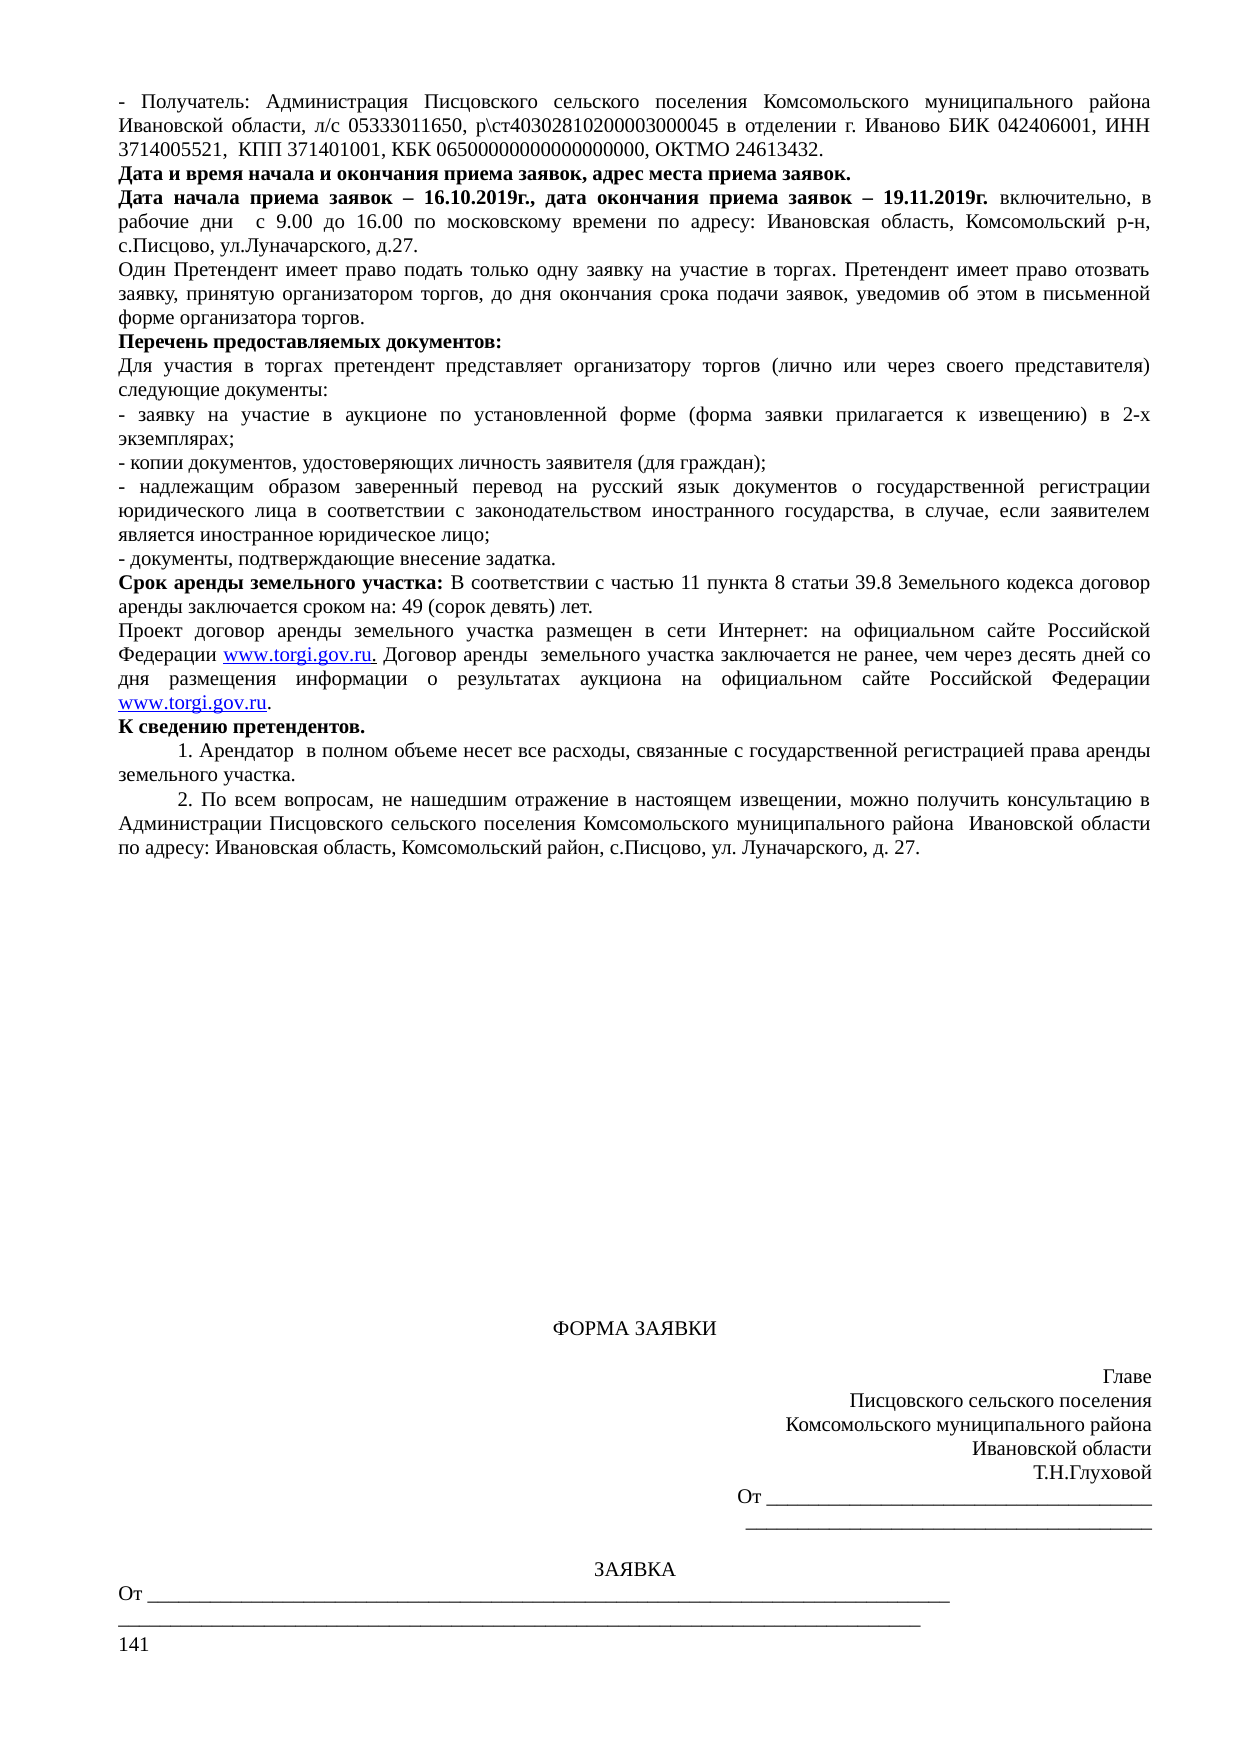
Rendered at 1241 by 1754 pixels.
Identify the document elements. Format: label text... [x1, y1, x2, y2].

text Комсомольского муниципального района [118, 1412, 1152, 1436]
text ФОРМА ЗАЯВКИ [118, 1316, 1152, 1340]
text Главе [118, 1364, 1152, 1388]
text Писцовского сельского поселения [118, 1388, 1152, 1412]
text Срок аренды земельного участка: В соответствии с частью 11 пункта 8 статьи 39.8 Земельного кодекса договор аренды заключается сроком на: 49 (сорок девять) лет. [118, 570, 1152, 618]
text - заявку на участие в аукционе по установленной форме (форма заявки прилагается к извещению) в 2-х экземплярах; [118, 401, 1152, 449]
text ЗАЯВКА [118, 1556, 1152, 1581]
text 1. Арендатор в полном объеме несет все расходы, связанные с государственной регистрацией права аренды земельного участка. [118, 738, 1152, 786]
text Один Претендент имеет право подать только одну заявку на участие в торгах. Претендент имеет право отозвать заявку, принятую организатором торгов, до дня окончания срока подачи заявок, уведомив об этом в письменной форме организатора торгов. [118, 257, 1152, 329]
text От _____________________________________________________________________________ [118, 1581, 1152, 1604]
text Ивановской области [118, 1436, 1152, 1460]
text - надлежащим образом заверенный перевод на русский язык документов о государственной регистрации юридического лица в соответствии с законодательством иностранного государства, в случае, если заявителем является иностранное юридическое лицо; [118, 474, 1152, 546]
text 2. По всем вопросам, не нашедшим отражение в настоящем извещении, можно получить консультацию в Администрации Писцовского сельского поселения Комсомольского муниципального района Ивановской области по адресу: Ивановская область, Комсомольский район, с.Писцово, ул. Луначарского, д. 27. [118, 786, 1152, 859]
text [118, 1604, 1152, 1629]
text - документы, подтверждающие внесение задатка. [118, 546, 1152, 570]
text От _____________________________________ [118, 1484, 1152, 1508]
text К сведению претендентов. [118, 714, 1152, 738]
text Проект договор аренды земельного участка размещен в сети Интернет: на официальном сайте Российской Федерации www.torgi.gov.ru. Договор аренды земельного участка заключается не ранее, чем через десять дней со дня размещения информации о результатах аукциона на официальном сайте Российской Федерации www.torgi.gov.ru. [118, 618, 1152, 714]
text Дата и время начала и окончания приема заявок, адрес места приема заявок. [118, 161, 1152, 185]
text _______________________________________ [118, 1508, 1152, 1532]
text Т.Н.Глуховой [118, 1460, 1152, 1484]
text Для участия в торгах претендент представляет организатору торгов (лично или через своего представителя) следующие документы: [118, 353, 1152, 401]
text - Получатель: Администрация Писцовского сельского поселения Комсомольского муниципального района Ивановской области, л/с 05333011650, р\ст40302810200003000045 в отделении г. Иваново БИК 042406001, ИНН 3714005521, КПП 371401001, КБК 06500000000000000000, ОКТМО 24613432. [118, 89, 1152, 161]
text - копии документов, удостоверяющих личность заявителя (для граждан); [118, 449, 1152, 474]
text Дата начала приема заявок – 16.10.2019г., дата окончания приема заявок – 19.11.2019г. включительно, в рабочие дни с 9.00 до 16.00 по московскому времени по адресу: Ивановская область, Комсомольский р-н, с.Писцово, ул.Луначарского, д.27. [118, 185, 1152, 257]
text Перечень предоставляемых документов: [118, 329, 1152, 353]
